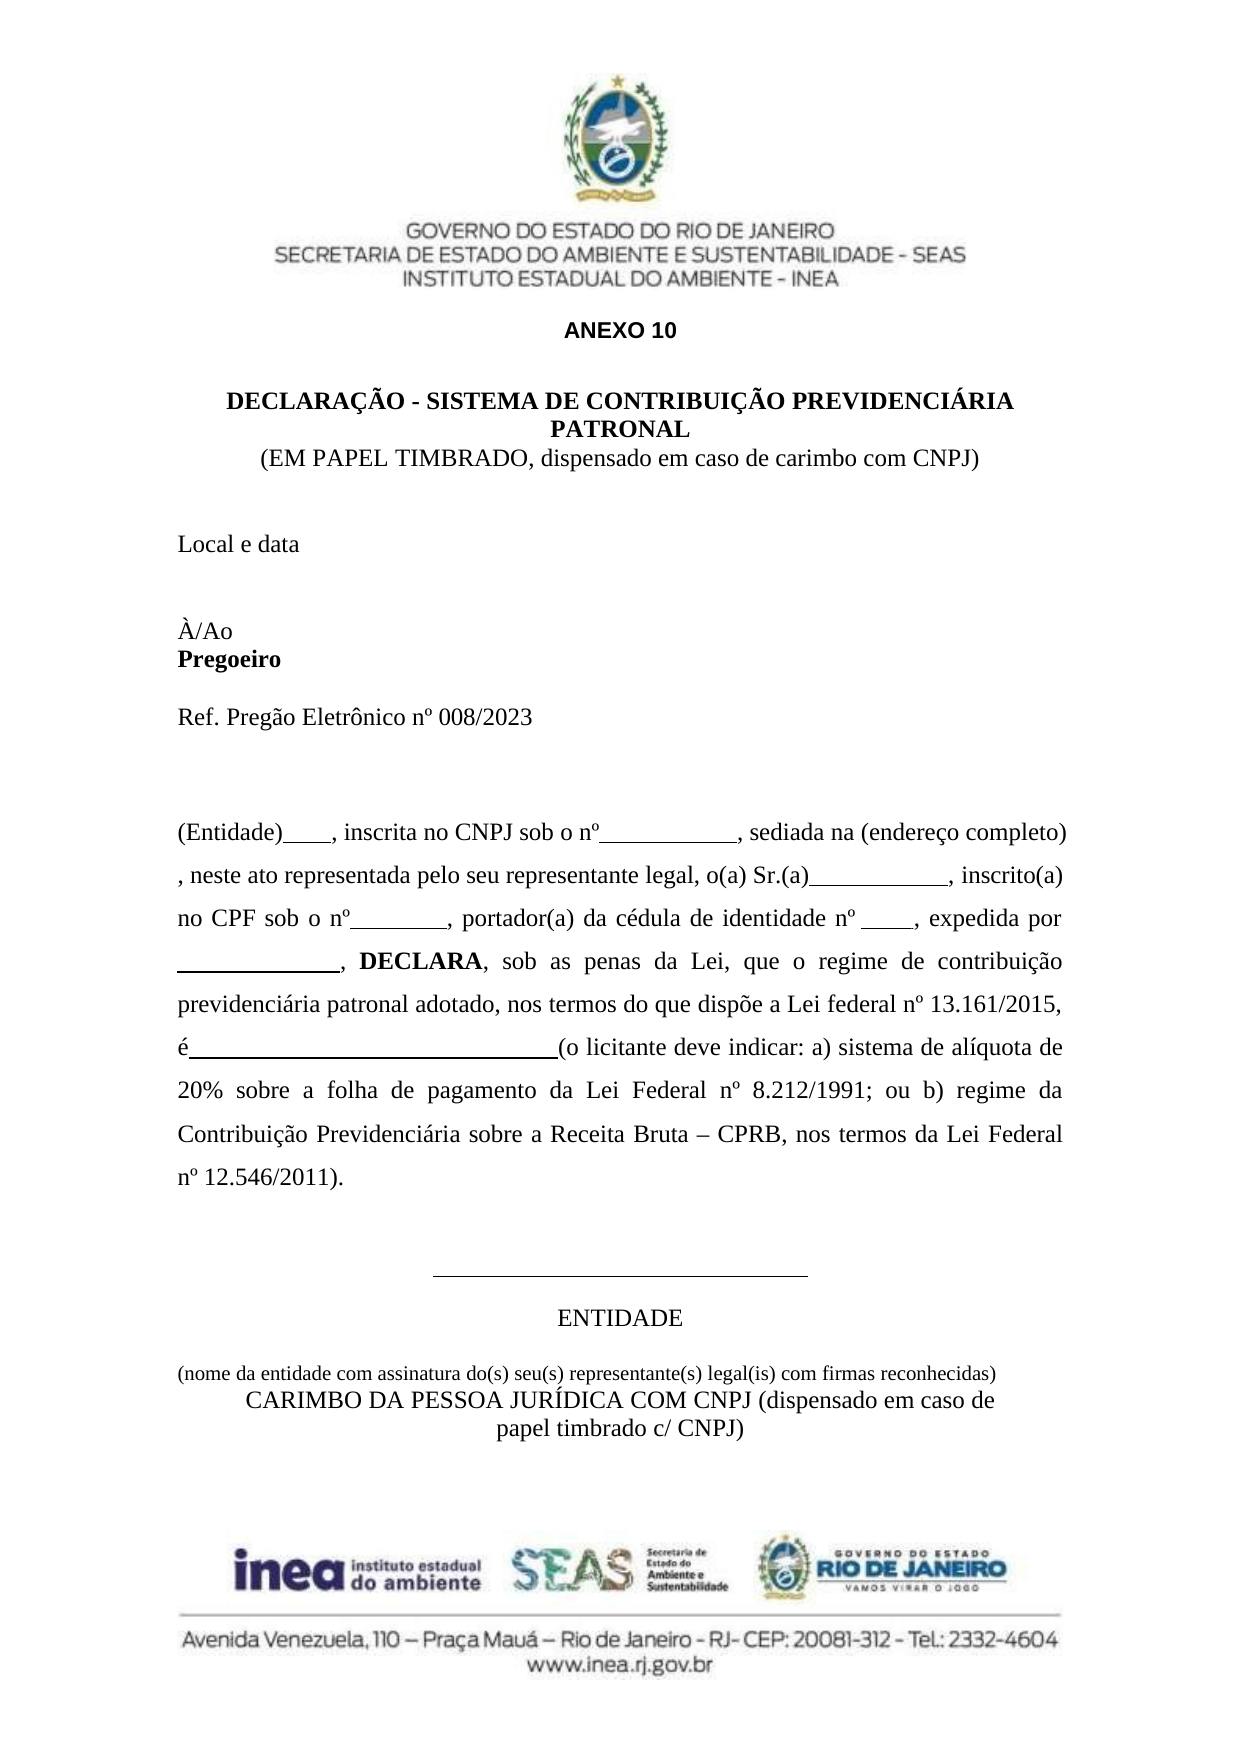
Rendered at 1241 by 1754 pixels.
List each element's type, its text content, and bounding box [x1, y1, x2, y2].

text , neste ato representada pelo seu representante legal, o(a) Sr.(a) , inscrito(a) no CPF sob o nº , portador(a) da cédula de identidade nº , expedida por [177, 860, 1063, 932]
text Ref. Pregão Eletrônico nº 008/2023 [177, 702, 591, 731]
subtitle DECLARAÇÃO - SISTEMA DE CONTRIBUIÇÃO PREVIDENCIÁRIA PATRONAL [215, 386, 1025, 443]
text CARIMBO DA PESSOA JURÍDICA COM CNPJ (dispensado em caso de papel timbrado c/ CNPJ) [215, 1385, 1025, 1442]
picture [177, 1530, 1063, 1680]
text ANEXO 10 [215, 317, 1025, 343]
text , DECLARA, sob as penas da Lei, que o regime de contribuição previdenciária patronal adotado, nos termos do que dispõe a Lei federal nº 13.161/2015, é (o licitante deve indicar: a) sistema de alíquota de 20% sobre a folha de pagamento da Lei Federal nº 8.212/1991; ou b) regime da Contribuição Previdenciária sobre a Receita Bruta – CPRB, nos termos da Lei Federal nº 12.546/2011). [177, 946, 1063, 1191]
picture [273, 73, 967, 290]
subtitle Pregoeiro [177, 644, 1073, 673]
text (EM PAPEL TIMBRADO, dispensado em caso de carimbo com CNPJ) Local e data [177, 443, 981, 558]
text (nome da entidade com assinatura do(s) seu(s) representante(s) legal(is) com firmas reconhecidas) [177, 1361, 1073, 1385]
text (Entidade) , inscrita no CNPJ sob o nº , sediada na (endereço completo) [177, 817, 1073, 846]
text ENTIDADE [215, 1303, 1025, 1332]
text À/Ao [177, 616, 1073, 644]
